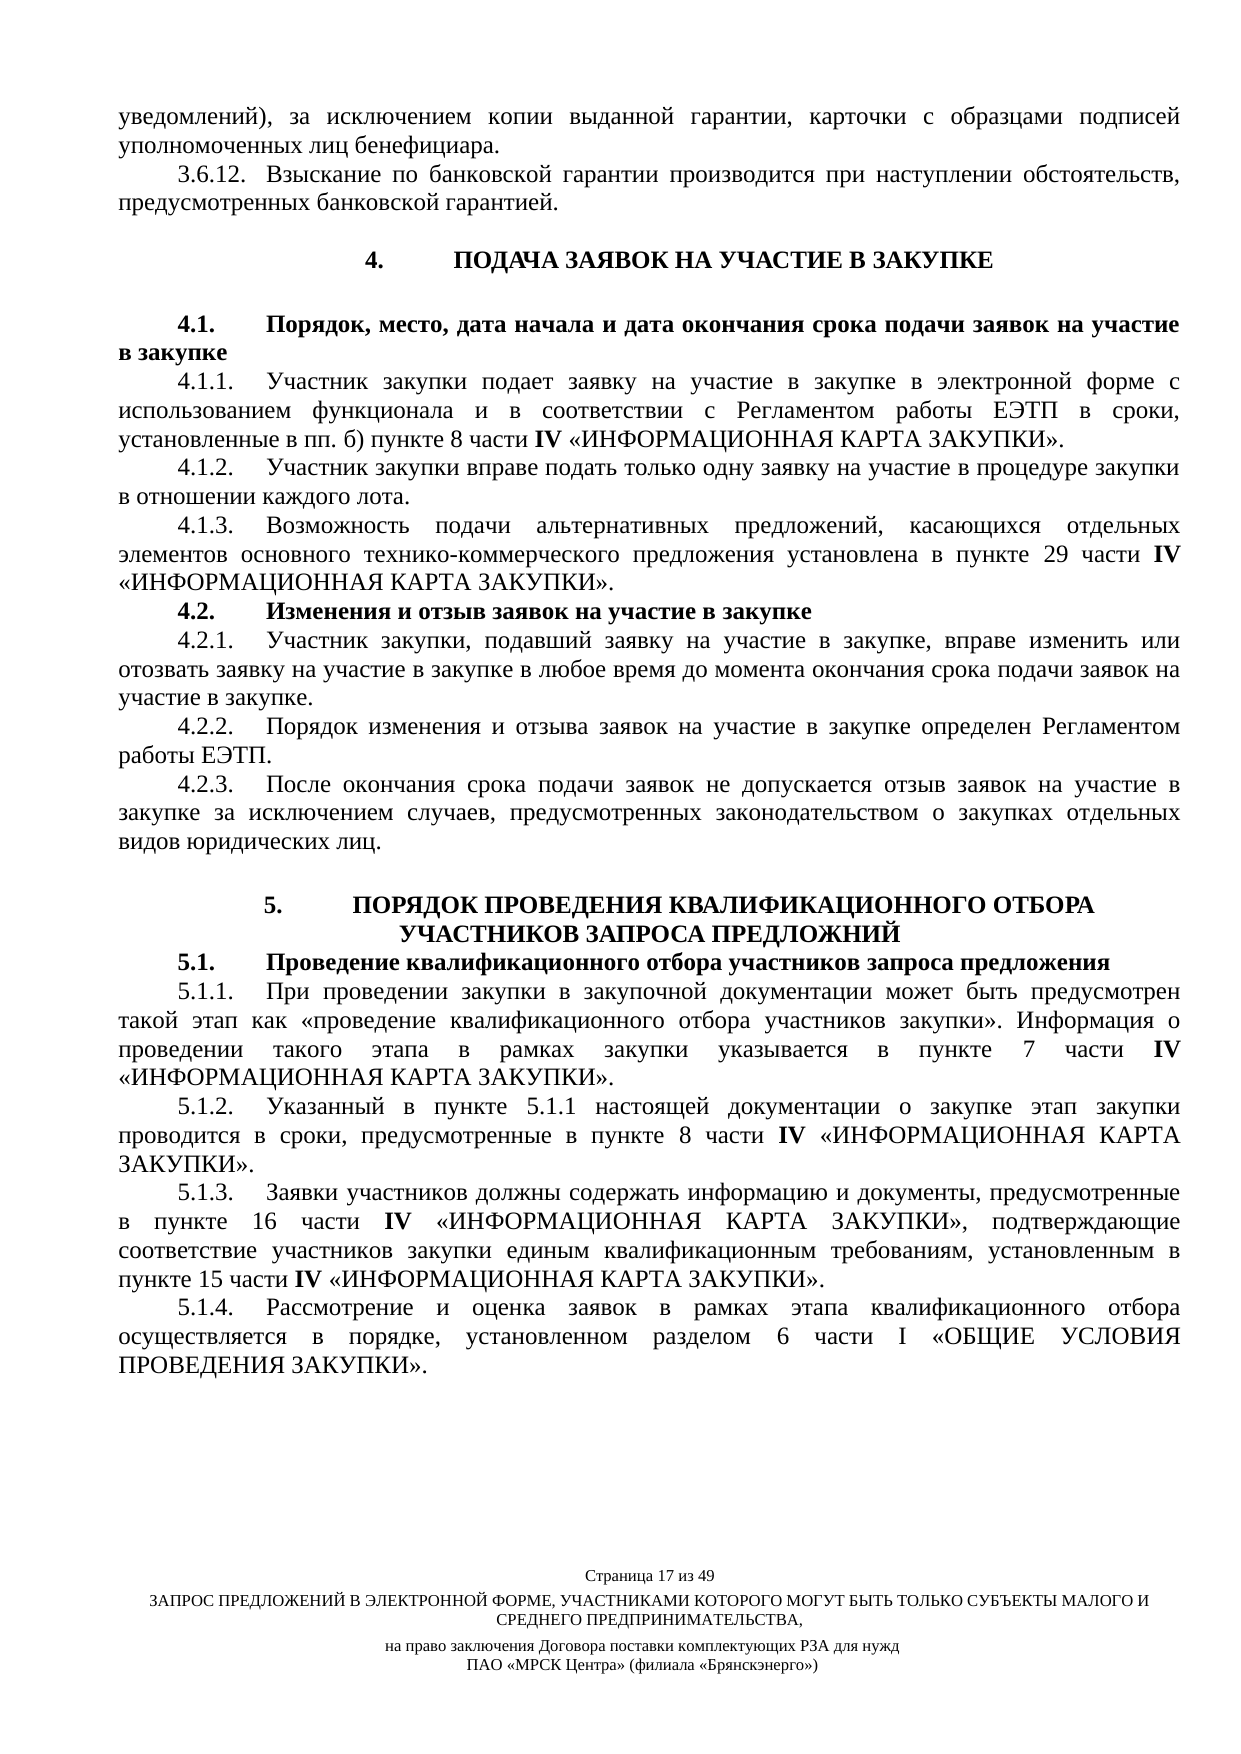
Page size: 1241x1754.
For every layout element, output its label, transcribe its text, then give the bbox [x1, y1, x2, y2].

subtitle Заявки участников должны содержать информацию и документы, предусмотренные в пункте 16 части IV «ИНФОРМАЦИОННАЯ КАРТА ЗАКУПКИ», подтверждающие соответствие участников закупки единым квалификационным требованиям, установленным в пункте 15 части IV «ИНФОРМАЦИОННАЯ КАРТА ЗАКУПКИ». [118, 1177, 1181, 1292]
subtitle Проведение квалификационного отбора участников запроса предложения [118, 947, 1181, 976]
subtitle Порядок изменения и отзыва заявок на участие в закупке определен Регламентом работы ЕЭТП. [118, 711, 1181, 769]
subtitle ПОДАЧА ЗАЯВОК НА УЧАСТИЕ В ЗАКУПКЕ [118, 245, 1181, 274]
subtitle Взыскание по банковской гарантии производится при наступлении обстоятельств, предусмотренных банковской гарантией. [118, 159, 1181, 216]
subtitle Возможность подачи альтернативных предложений, касающихся отдельных элементов основного технико-коммерческого предложения установлена в пункте 29 части IV «ИНФОРМАЦИОННАЯ КАРТА ЗАКУПКИ». [118, 510, 1181, 596]
subtitle Изменения и отзыв заявок на участие в закупке [118, 596, 1181, 625]
subtitle Участник закупки вправе подать только одну заявку на участие в процедуре закупки в отношении каждого лота. [118, 452, 1181, 510]
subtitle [118, 101, 1181, 159]
subtitle После окончания срока подачи заявок не допускается отзыв заявок на участие в закупке за исключением случаев, предусмотренных законодательством о закупках отдельных видов юридических лиц. [118, 769, 1181, 855]
subtitle Указанный в пункте 5.1.1 настоящей документации о закупке этап закупки проводится в сроки, предусмотренные в пункте 8 части IV «ИНФОРМАЦИОННАЯ КАРТА ЗАКУПКИ». [118, 1091, 1181, 1177]
subtitle При проведении закупки в закупочной документации может быть предусмотрен такой этап как «проведение квалификационного отбора участников закупки». Информация о проведении такого этапа в рамках закупки указывается в пункте 7 части IV «ИНФОРМАЦИОННАЯ КАРТА ЗАКУПКИ». [118, 976, 1181, 1091]
subtitle Участник закупки подает заявку на участие в закупке в электронной форме с использованием функционала и в соответствии с Регламентом работы ЕЭТП в сроки, установленные в пп. б) пункте 8 части IV «ИНФОРМАЦИОННАЯ КАРТА ЗАКУПКИ». [118, 366, 1181, 452]
subtitle Участник закупки, подавший заявку на участие в закупке, вправе изменить или отозвать заявку на участие в закупке в любое время до момента окончания срока подачи заявок на участие в закупке. [118, 625, 1181, 711]
subtitle ПОРЯДОК ПРОВЕДЕНИЯ КВАЛИФИКАЦИОННОГО ОТБОРА УЧАСТНИКОВ ЗАПРОСА ПРЕДЛОЖНИЙ [118, 890, 1181, 947]
subtitle Порядок, место, дата начала и дата окончания срока подачи заявок на участие в закупке [118, 309, 1181, 366]
subtitle Рассмотрение и оценка заявок в рамках этапа квалификационного отбора осуществляется в порядке, установленном разделом 6 части I «ОБЩИЕ УСЛОВИЯ ПРОВЕДЕНИЯ ЗАКУПКИ». [118, 1292, 1181, 1379]
